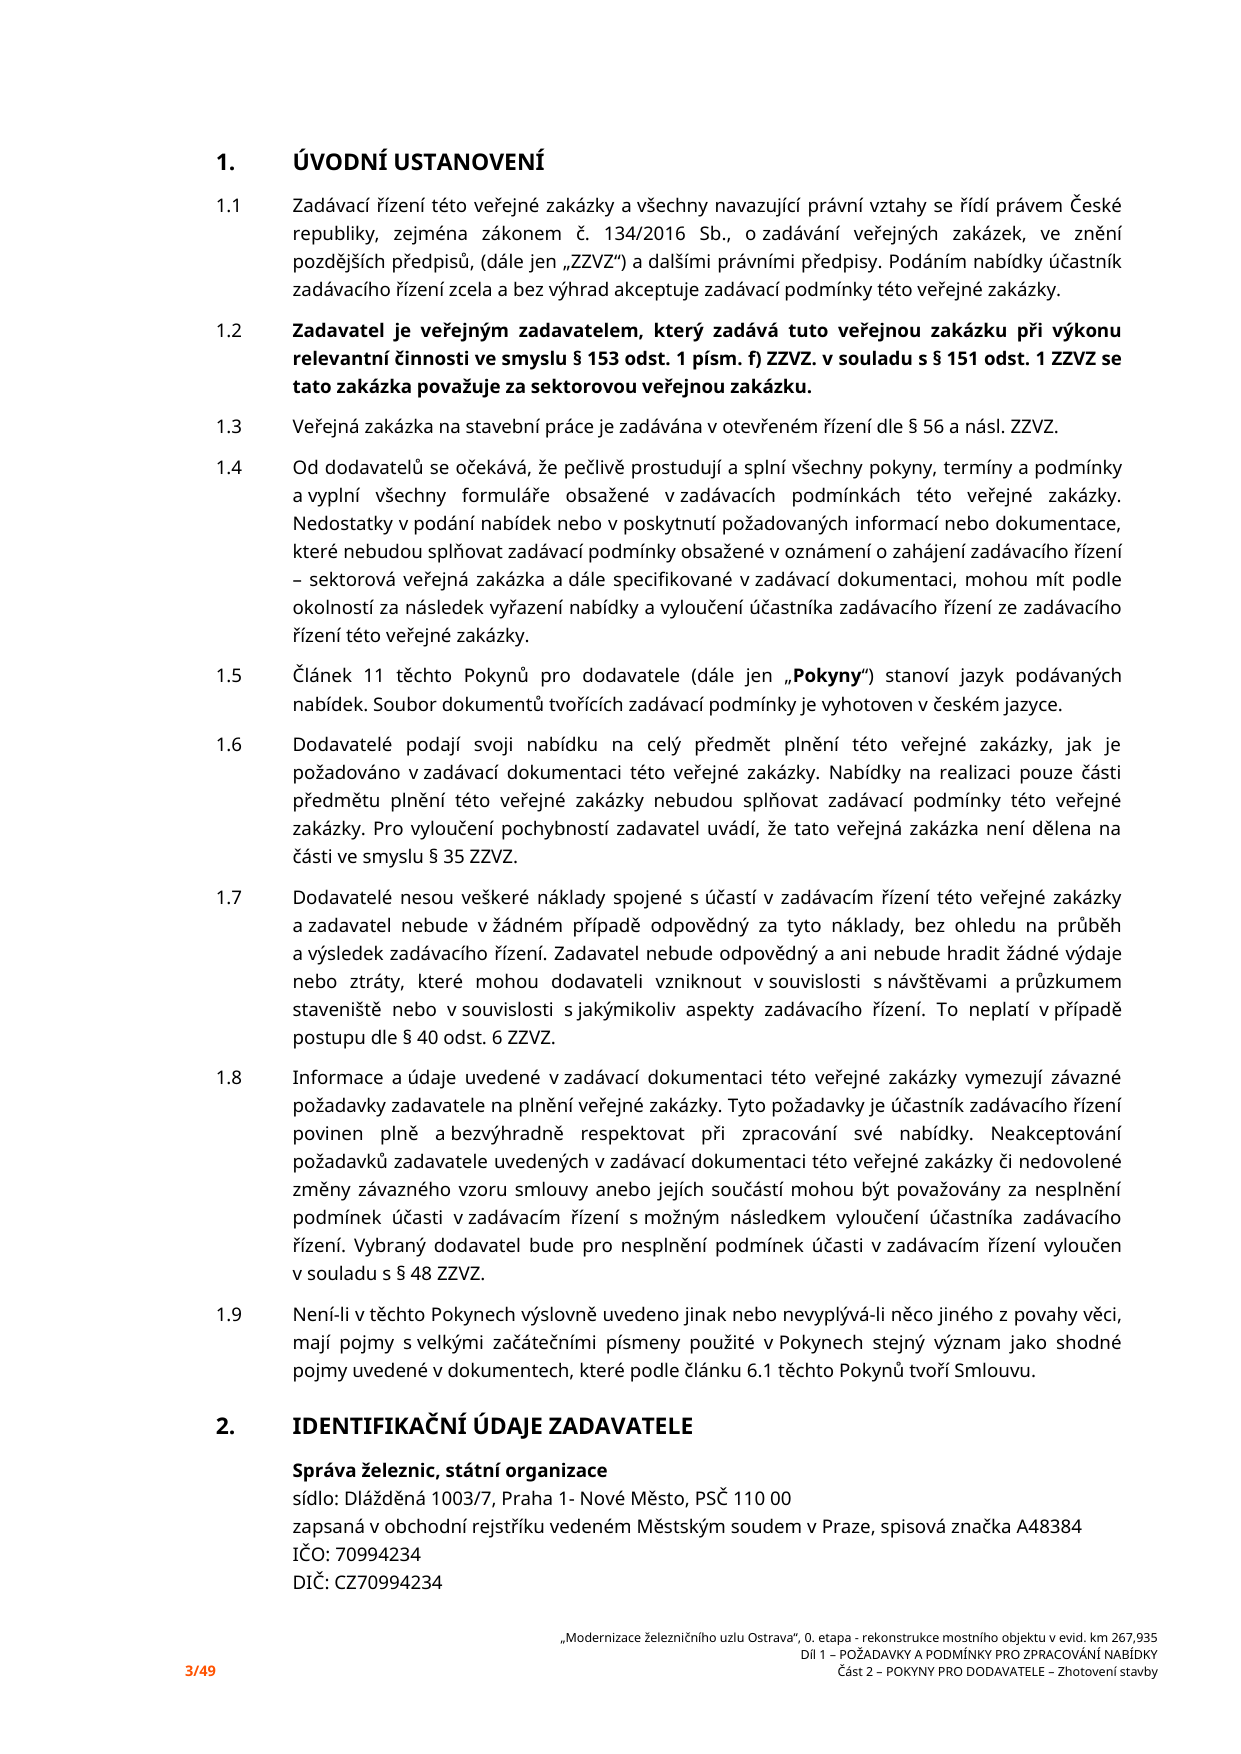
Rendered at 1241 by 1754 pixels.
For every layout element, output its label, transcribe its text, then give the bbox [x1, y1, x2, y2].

text Dodavatelé podají svoji nabídku na celý předmět plnění této veřejné zakázky, jak je požadováno v zadávací dokumentaci této veřejné zakázky. Nabídky na realizaci pouze části předmětu plnění této veřejné zakázky nebudou splňovat zadávací podmínky této veřejné zakázky. Pro vyloučení pochybností zadavatel uvádí, že tato veřejná zakázka není dělena na části ve smyslu § 35 ZZVZ. [216, 731, 1122, 869]
text sídlo: Dlážděná 1003/7, Praha 1- Nové Město, PSČ 110 00 [292, 1485, 1122, 1511]
text IDENTIFIKAČNÍ ÚDAJE ZADAVATELE [216, 1410, 1122, 1442]
text ÚVODNÍ USTANOVENÍ [216, 146, 1122, 177]
text Od dodavatelů se očekává, že pečlivě prostudují a splní všechny pokyny, termíny a podmínky a vyplní všechny formuláře obsažené v zadávacích podmínkách této veřejné zakázky. Nedostatky v podání nabídek nebo v poskytnutí požadovaných informací nebo dokumentace, které nebudou splňovat zadávací podmínky obsažené v oznámení o zahájení zadávacího řízení – sektorová veřejná zakázka a dále specifikované v zadávací dokumentaci, mohou mít podle okolností za následek vyřazení nabídky a vyloučení účastníka zadávacího řízení ze zadávacího řízení této veřejné zakázky. [216, 454, 1122, 648]
text Článek 11 těchto Pokynů pro dodavatele (dále jen „Pokyny“) stanoví jazyk podávaných nabídek. Soubor dokumentů tvořících zadávací podmínky je vyhotoven v českém jazyce. [216, 663, 1122, 716]
text Informace a údaje uvedené v zadávací dokumentaci této veřejné zakázky vymezují závazné požadavky zadavatele na plnění veřejné zakázky. Tyto požadavky je účastník zadávacího řízení povinen plně a bezvýhradně respektovat při zpracování své nabídky. Neakceptování požadavků zadavatele uvedených v zadávací dokumentaci této veřejné zakázky či nedovolené změny závazného vzoru smlouvy anebo jejích součástí mohou být považovány za nesplnění podmínek účasti v zadávacím řízení s možným následkem vyloučení účastníka zadávacího řízení. Vybraný dodavatel bude pro nesplnění podmínek účasti v zadávacím řízení vyloučen v souladu s § 48 ZZVZ. [216, 1064, 1122, 1286]
text Zadavatel je veřejným zadavatelem, který zadává tuto veřejnou zakázku při výkonu relevantní činnosti ve smyslu § 153 odst. 1 písm. f) ZZVZ. v souladu s § 151 odst. 1 ZZVZ se tato zakázka považuje za sektorovou veřejnou zakázku. [216, 317, 1122, 399]
text Není-li v těchto Pokynech výslovně uvedeno jinak nebo nevyplývá-li něco jiného z povahy věci, mají pojmy s velkými začátečními písmeny použité v Pokynech stejný význam jako shodné pojmy uvedené v dokumentech, které podle článku 6.1 těchto Pokynů tvoří Smlouvu. [216, 1301, 1122, 1383]
text Dodavatelé nesou veškeré náklady spojené s účastí v zadávacím řízení této veřejné zakázky a zadavatel nebude v žádném případě odpovědný za tyto náklady, bez ohledu na průběh a výsledek zadávacího řízení. Zadavatel nebude odpovědný a ani nebude hradit žádné výdaje nebo ztráty, které mohou dodavateli vzniknout v souvislosti s návštěvami a průzkumem staveniště nebo v souvislosti s jakýmikoliv aspekty zadávacího řízení. To neplatí v případě postupu dle § 40 odst. 6 ZZVZ. [216, 884, 1122, 1049]
text Veřejná zakázka na stavební práce je zadávána v otevřeném řízení dle § 56 a násl. ZZVZ. [216, 414, 1122, 439]
text DIČ: CZ70994234 [292, 1569, 1122, 1595]
text IČO: 70994234 [292, 1541, 1122, 1567]
text Správa železnic, státní organizace [292, 1457, 1122, 1483]
text zapsaná v obchodní rejstříku vedeném Městským soudem v Praze, spisová značka A48384 [292, 1513, 1122, 1539]
text Zadávací řízení této veřejné zakázky a všechny navazující právní vztahy se řídí právem České republiky, zejména zákonem č. 134/2016 Sb., o zadávání veřejných zakázek, ve znění pozdějších předpisů, (dále jen „ZZVZ“) a dalšími právními předpisy. Podáním nabídky účastník zadávacího řízení zcela a bez výhrad akceptuje zadávací podmínky této veřejné zakázky. [216, 192, 1122, 302]
